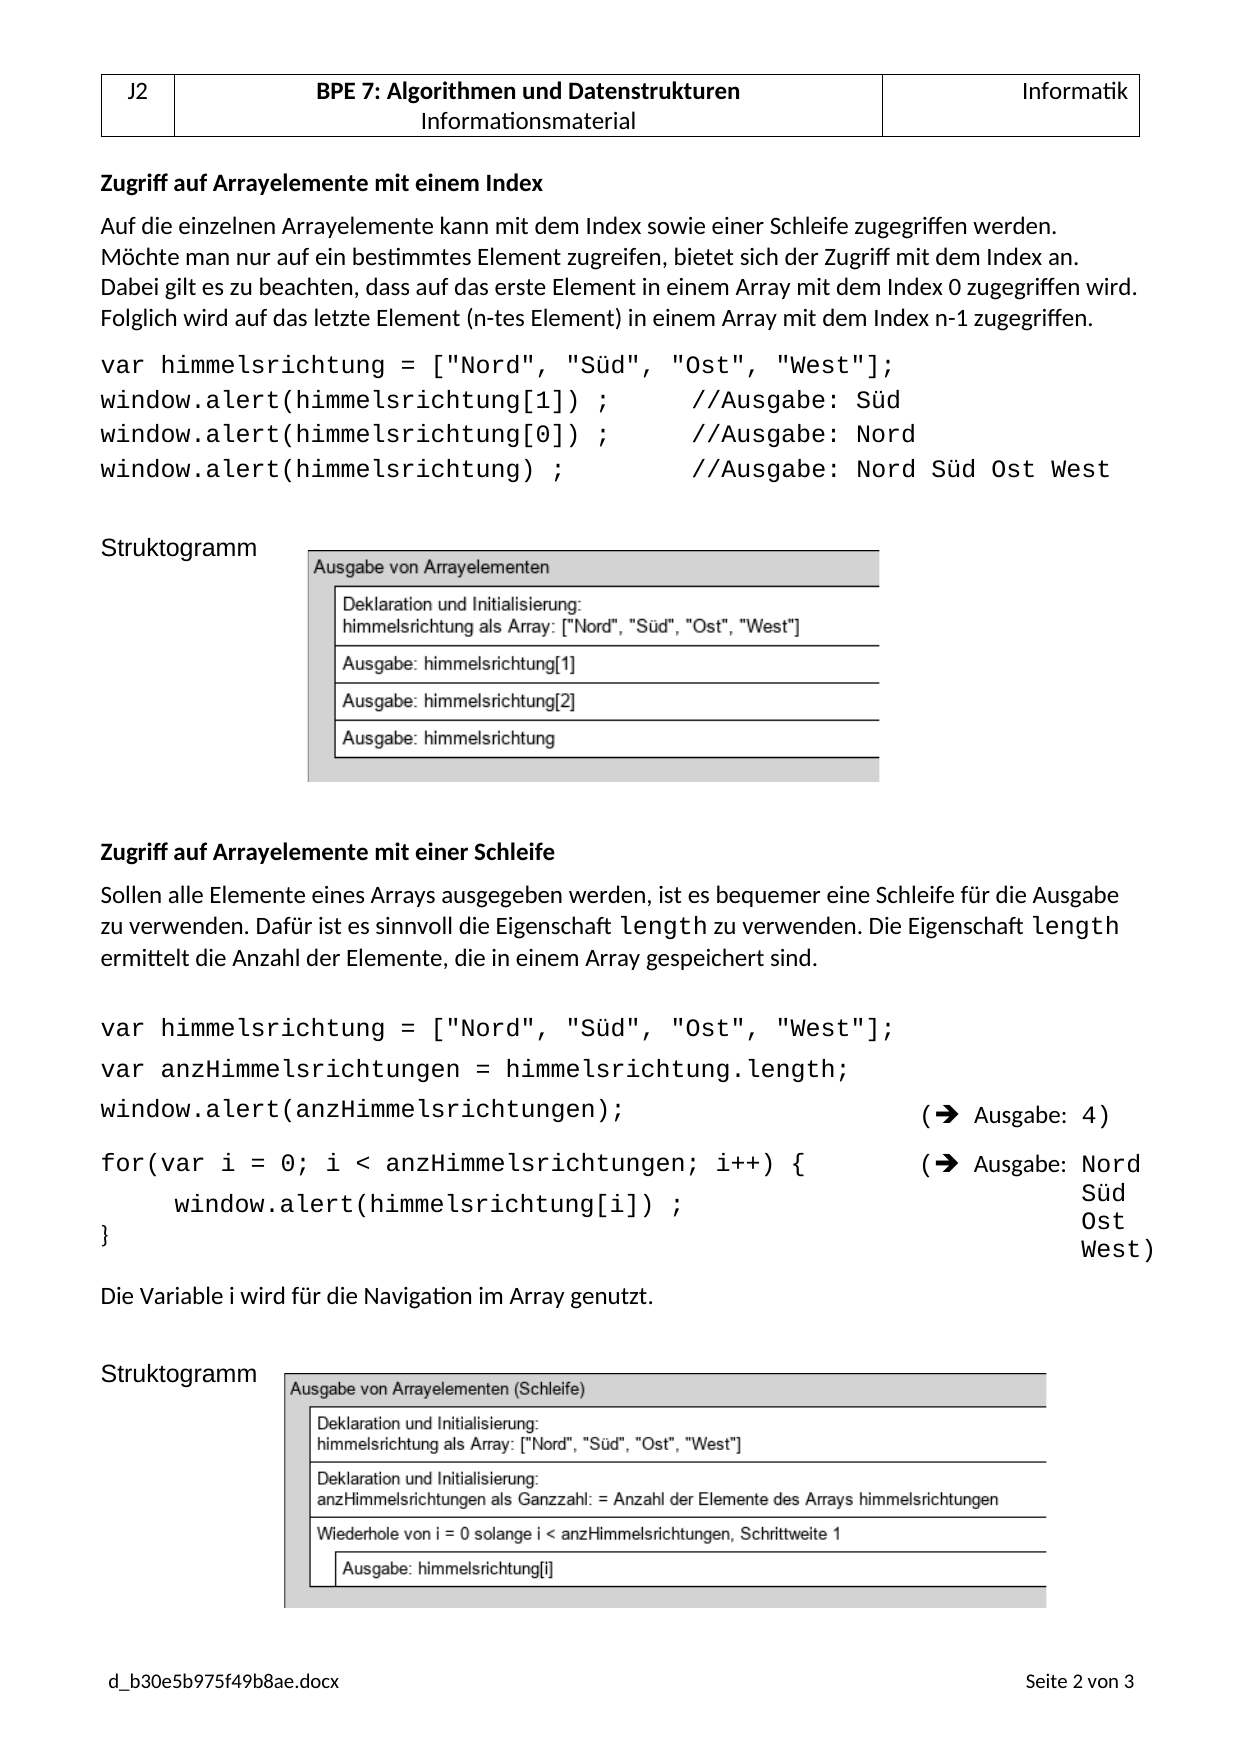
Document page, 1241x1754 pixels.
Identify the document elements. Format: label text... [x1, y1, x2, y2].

text Struktogramm [100, 533, 1140, 562]
text Struktogramm [100, 1359, 1140, 1388]
text window.alert(anzHimmelsrichtungen); [100, 1097, 903, 1125]
text Sollen alle Elemente eines Arrays ausgegeben werden, ist es bequemer eine Schleife für die Ausgabe zu verwenden. Dafür ist es sinnvoll die Eigenschaft length zu verwenden. Die Eigenschaft length ermittelt die Anzahl der Elemente, die in einem Array gespeichert sind. [100, 879, 1140, 972]
text Auf die einzelnen Arrayelemente kann mit dem Index sowie einer Schleife zugegriffen werden. Möchte man nur auf ein bestimmtes Element zugreifen, bietet sich der Zugriff mit dem Index an. Dabei gilt es zu beachten, dass auf das erste Element in einem Array mit dem Index 0 zugegriffen wird. Folglich wird auf das letzte Element (n-tes Element) in einem Array mit dem Index n-1 zugegriffen. [100, 211, 1140, 333]
text } [100, 1219, 903, 1250]
text window.alert(himmelsrichtung[1]) ; //Ausgabe: Süd [100, 387, 1140, 416]
text var himmelsrichtung = ["Nord", "Süd", "Ost", "West"]; [100, 353, 1140, 381]
picture [284, 1373, 1046, 1608]
text window.alert(himmelsrichtung[0]) ; //Ausgabe: Nord [100, 422, 1140, 450]
text var anzHimmelsrichtungen = himmelsrichtung.length; [100, 1056, 1140, 1084]
text window.alert(himmelsrichtung[i]) ; [100, 1191, 903, 1219]
picture [307, 550, 880, 782]
text Zugriff auf Arrayelemente mit einer Schleife [100, 836, 1140, 867]
text Die Variable i wird für die Navigation im Array genutzt. [100, 1281, 1140, 1311]
text Zugriff auf Arrayelemente mit einem Index [100, 167, 1140, 198]
text window.alert(himmelsrichtung) ; //Ausgabe: Nord Süd Ost West [100, 457, 1140, 485]
text for(var i = 0; i < anzHimmelsrichtungen; i++) { [100, 1150, 903, 1179]
text var himmelsrichtung = ["Nord", "Süd", "Ost", "West"]; [100, 1015, 1140, 1044]
